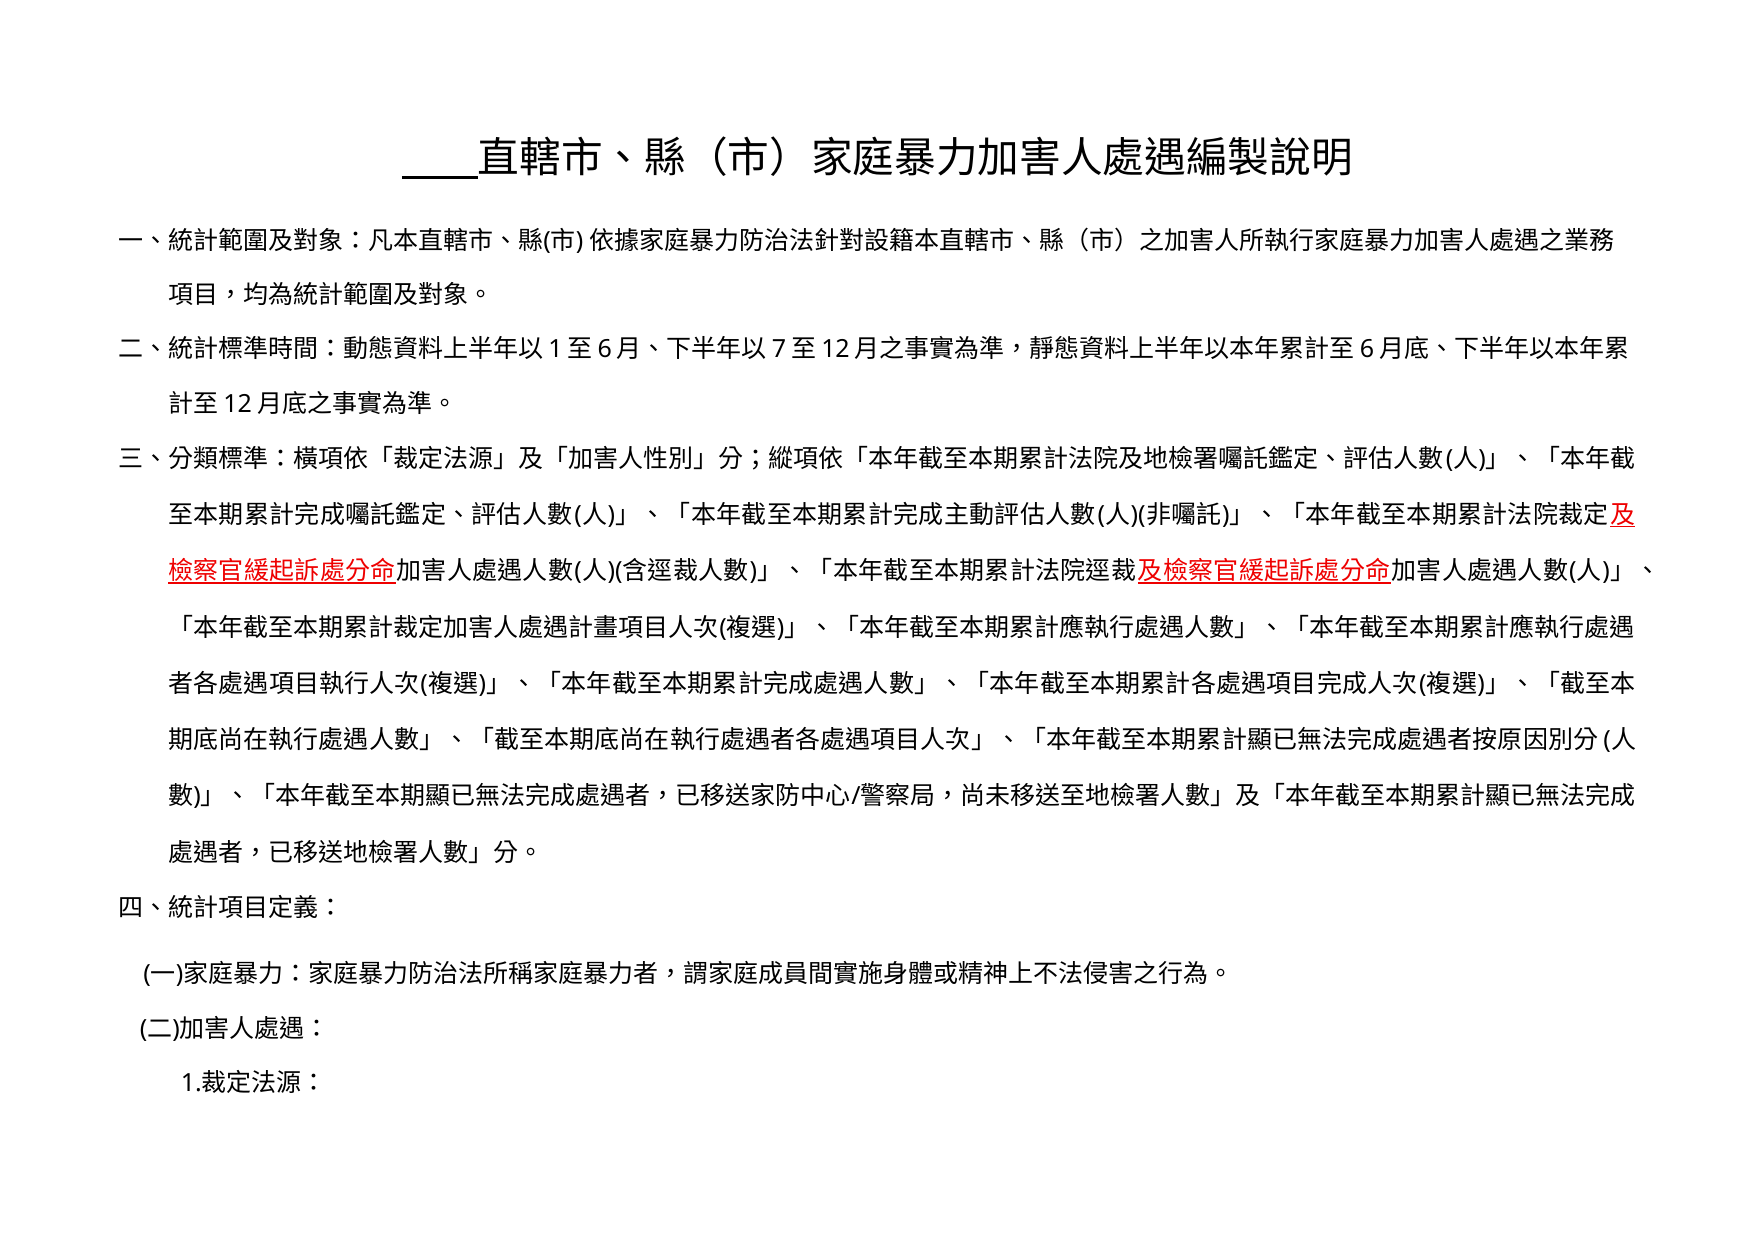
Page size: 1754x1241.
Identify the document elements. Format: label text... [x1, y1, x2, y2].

text 三、分類標準：橫項依「裁定法源」及「加害人性別」分；縱項依「本年截至本期累計法院及地檢署囑託鑑定、評估人數(人)」、「本年截至本期累計完成囑託鑑定、評估人數(人)」、「本年截至本期累計完成主動評估人數(人)(非囑託)」、「本年截至本期累計法院裁定及檢察官緩起訴處分命加害人處遇人數(人)(含逕裁人數)」、「本年截至本期累計法院逕裁及檢察官緩起訴處分命加害人處遇人數(人)」、「本年截至本期累計裁定加害人處遇計畫項目人次(複選)」、「本年截至本期累計應執行處遇人數」、「本年截至本期累計應執行處遇者各處遇項目執行人次(複選)」、「本年截至本期累計完成處遇人數」、「本年截至本期累計各處遇項目完成人次(複選)」、「截至本期底尚在執行處遇人數」、「截至本期底尚在執行處遇者各處遇項目人次」、「本年截至本期累計顯已無法完成處遇者按原因別分(人數)」、「本年截至本期顯已無法完成處遇者，已移送家防中心/警察局，尚未移送至地檢署人數」及「本年截至本期累計顯已無法完成處遇者，已移送地檢署人數」分。 [118, 438, 1636, 869]
text (一)家庭暴力：家庭暴力防治法所稱家庭暴力者，謂家庭成員間實施身體或精神上不法侵害之行為。 [143, 954, 1636, 990]
text (二)加害人處遇： [133, 1008, 1636, 1044]
text 四、統計項目定義： [118, 887, 1636, 924]
text 直轄市、縣（市）家庭暴力加害人處遇編製說明 [118, 133, 1636, 183]
text 二、統計標準時間：動態資料上半年以1至6月、下半年以7至12月之事實為準，靜態資料上半年以本年累計至6月底、下半年以本年累計至12月底之事實為準。 [118, 329, 1636, 419]
text 1.裁定法源： [181, 1063, 1636, 1099]
text 一、統計範圍及對象：凡本直轄市、縣(市) 依據家庭暴力防治法針對設籍本直轄市、縣（市）之加害人所執行家庭暴力加害人處遇之業務項目，均為統計範圍及對象。 [118, 220, 1636, 311]
